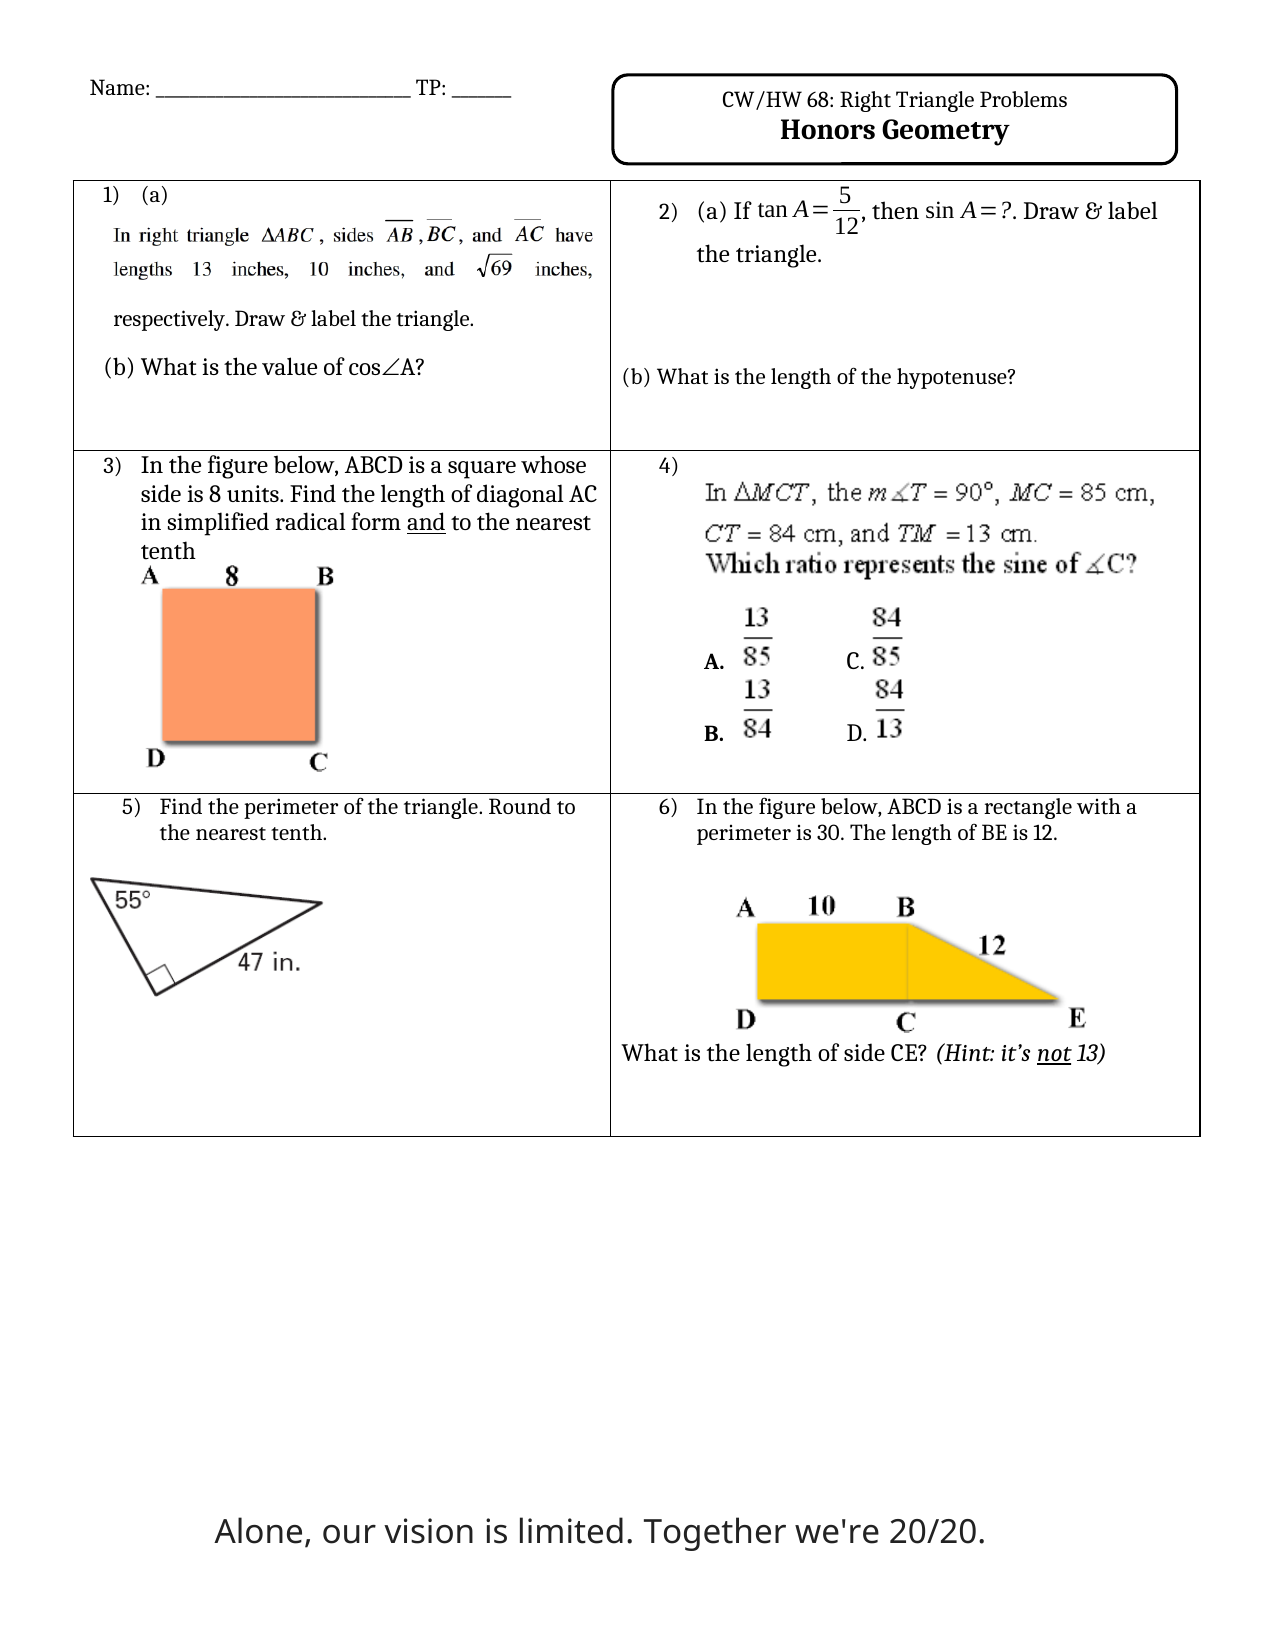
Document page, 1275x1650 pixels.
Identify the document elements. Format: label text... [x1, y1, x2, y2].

picture [741, 675, 776, 741]
table_cell Find the perimeter of the triangle. Round to the nearest tenth. [74, 794, 610, 1136]
picture [735, 895, 1088, 1033]
table_cell In the figure below, ABCD is a rectangle with a perimeter is 30. The length of BE is 12. What is the length of side CE? (Hint: it’s not 13) [611, 794, 1199, 1136]
picture [703, 479, 1157, 583]
picture [140, 565, 335, 772]
table_cell C. D. [611, 451, 1199, 793]
picture [870, 603, 905, 669]
table_header (a) respectively. Draw & label the triangle. (b) What is the value of cosA? [74, 181, 610, 450]
text Name: ______________________________ TP: _______ [84, 75, 618, 101]
table_header (a) If , then . Draw & label the triangle. (b) What is the length of the hypotenuse? [611, 181, 1199, 450]
picture [84, 874, 331, 999]
table_cell In the figure below, ABCD is a square whose side is 8 units. Find the length of diagonal AC in simplified radical form and to the nearest tenth [74, 451, 610, 793]
picture [873, 675, 908, 741]
picture [741, 603, 776, 669]
